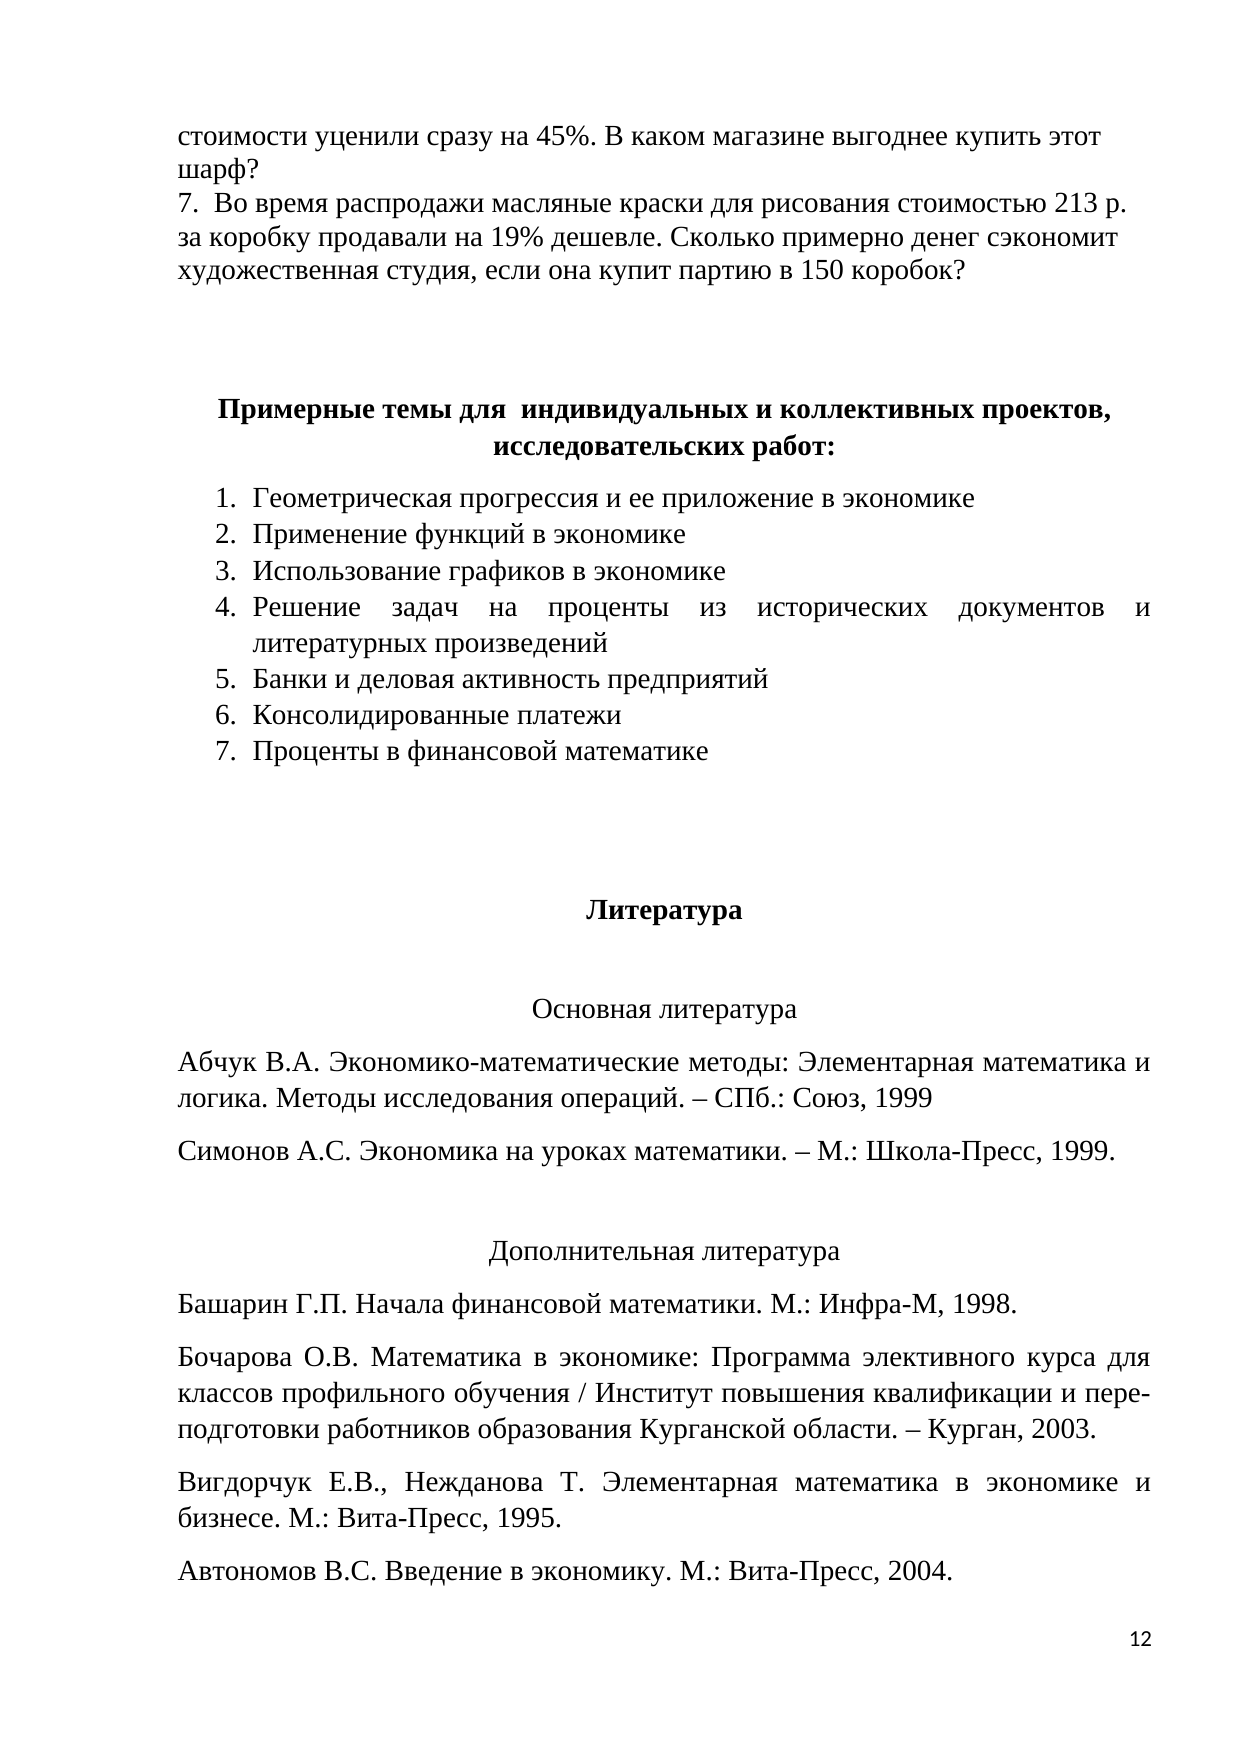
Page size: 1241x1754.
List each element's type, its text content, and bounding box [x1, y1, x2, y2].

list Проценты в финансовой математике [215, 733, 1152, 767]
list Решение задач на проценты из исторических документов и литературных произведений [215, 589, 1152, 658]
text Симонов А.С. Экономика на уроках математики. – М.: Школа-Пресс, 1999. [177, 1133, 1152, 1167]
list Банки и деловая активность предприятий [215, 661, 1152, 695]
list Консолидированные платежи [215, 697, 1152, 731]
text Абчук В.А. Экономико-математические методы: Элементарная математика и логика. Методы исследования операций. – СПб.: Союз, 1999 [177, 1044, 1152, 1114]
text Литература [177, 892, 1152, 925]
list Применение функций в экономике [215, 517, 1152, 550]
text Автономов В.С. Введение в экономику. М.: Вита-Пресс, 2004. [177, 1553, 1152, 1586]
text Примерные темы для индивидуальных и коллективных проектов, исследовательских работ: [177, 391, 1152, 461]
list Использование графиков в экономике [215, 553, 1152, 586]
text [177, 118, 1152, 185]
text 7. Во время распродажи масляные краски для рисования стоимостью 213 р. за коробку продавали на 19% дешевле. Сколько примерно денег сэкономит художественная студия, если она купит партию в 150 коробок? [177, 185, 1152, 286]
text Дополнительная литература [177, 1233, 1152, 1267]
text Основная литература [177, 992, 1152, 1025]
text Башарин Г.П. Начала финансовой математики. М.: Инфра-М, 1998. [177, 1286, 1152, 1319]
text Вигдорчук Е.В., Нежданова Т. Элементарная математика в экономике и бизнесе. М.: Вита-Пресс, 1995. [177, 1464, 1152, 1533]
text Бочарова О.В. Математика в экономике: Программа элективного курса для классов профильного обучения / Институт повышения квалификации и пере-подготовки работников образования Курганской области. – Курган, 2003. [177, 1339, 1152, 1444]
list Геометрическая прогрессия и ее приложение в экономике [215, 480, 1152, 514]
